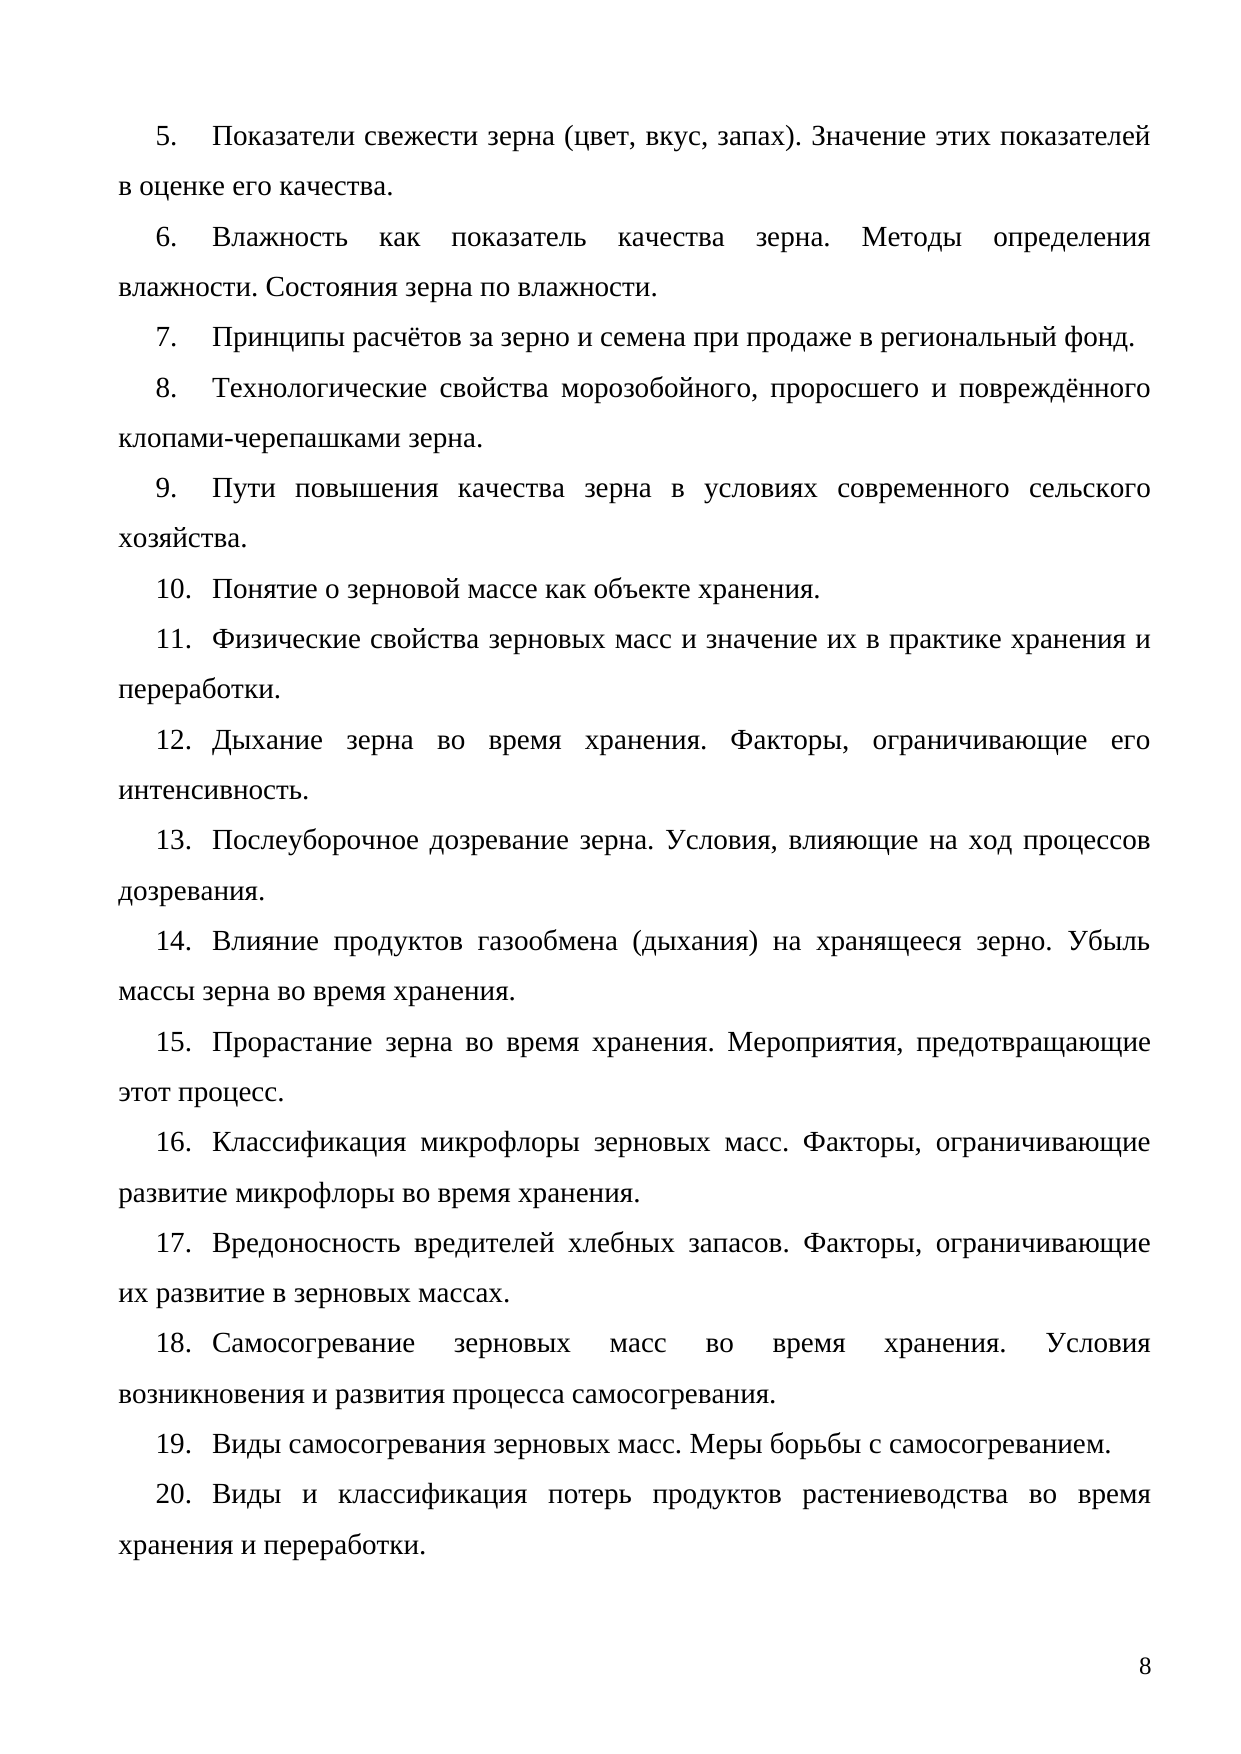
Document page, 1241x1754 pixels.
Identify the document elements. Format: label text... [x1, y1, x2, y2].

list Технологические свойства морозобойного, проросшего и повреждённого клопами-черепашками зерна. [118, 370, 1152, 453]
list Дыхание зерна во время хранения. Факторы, ограничивающие его интенсивность. [118, 722, 1152, 806]
list Послеуборочное дозревание зерна. Условия, влияющие на ход процессов дозревания. [118, 822, 1152, 906]
list Классификация микрофлоры зерновых масс. Факторы, ограничивающие развитие микрофлоры во время хранения. [118, 1124, 1152, 1208]
list Виды самосогревания зерновых масс. Меры борьбы с самосогреванием. [118, 1426, 1152, 1460]
list Виды и классификация потерь продуктов растениеводства во время хранения и переработки. [118, 1477, 1152, 1560]
list Влияние продуктов газообмена (дыхания) на хранящееся зерно. Убыль массы зерна во время хранения. [118, 923, 1152, 1007]
list Принципы расчётов за зерно и семена при продаже в региональный фонд. [118, 319, 1152, 353]
list Пути повышения качества зерна в условиях современного сельского хозяйства. [118, 470, 1152, 554]
list Самосогревание зерновых масс во время хранения. Условия возникновения и развития процесса самосогревания. [118, 1326, 1152, 1409]
list Показатели свежести зерна (цвет, вкус, запах). Значение этих показателей в оценке его качества. [118, 118, 1152, 202]
list Вредоносность вредителей хлебных запасов. Факторы, ограничивающие их развитие в зерновых массах. [118, 1225, 1152, 1309]
list Влажность как показатель качества зерна. Методы определения влажности. Состояния зерна по влажности. [118, 219, 1152, 303]
list Понятие о зерновой массе как объекте хранения. [118, 571, 1152, 604]
list Прорастание зерна во время хранения. Мероприятия, предотвращающие этот процесс. [118, 1024, 1152, 1108]
list Физические свойства зерновых масс и значение их в практике хранения и переработки. [118, 621, 1152, 705]
